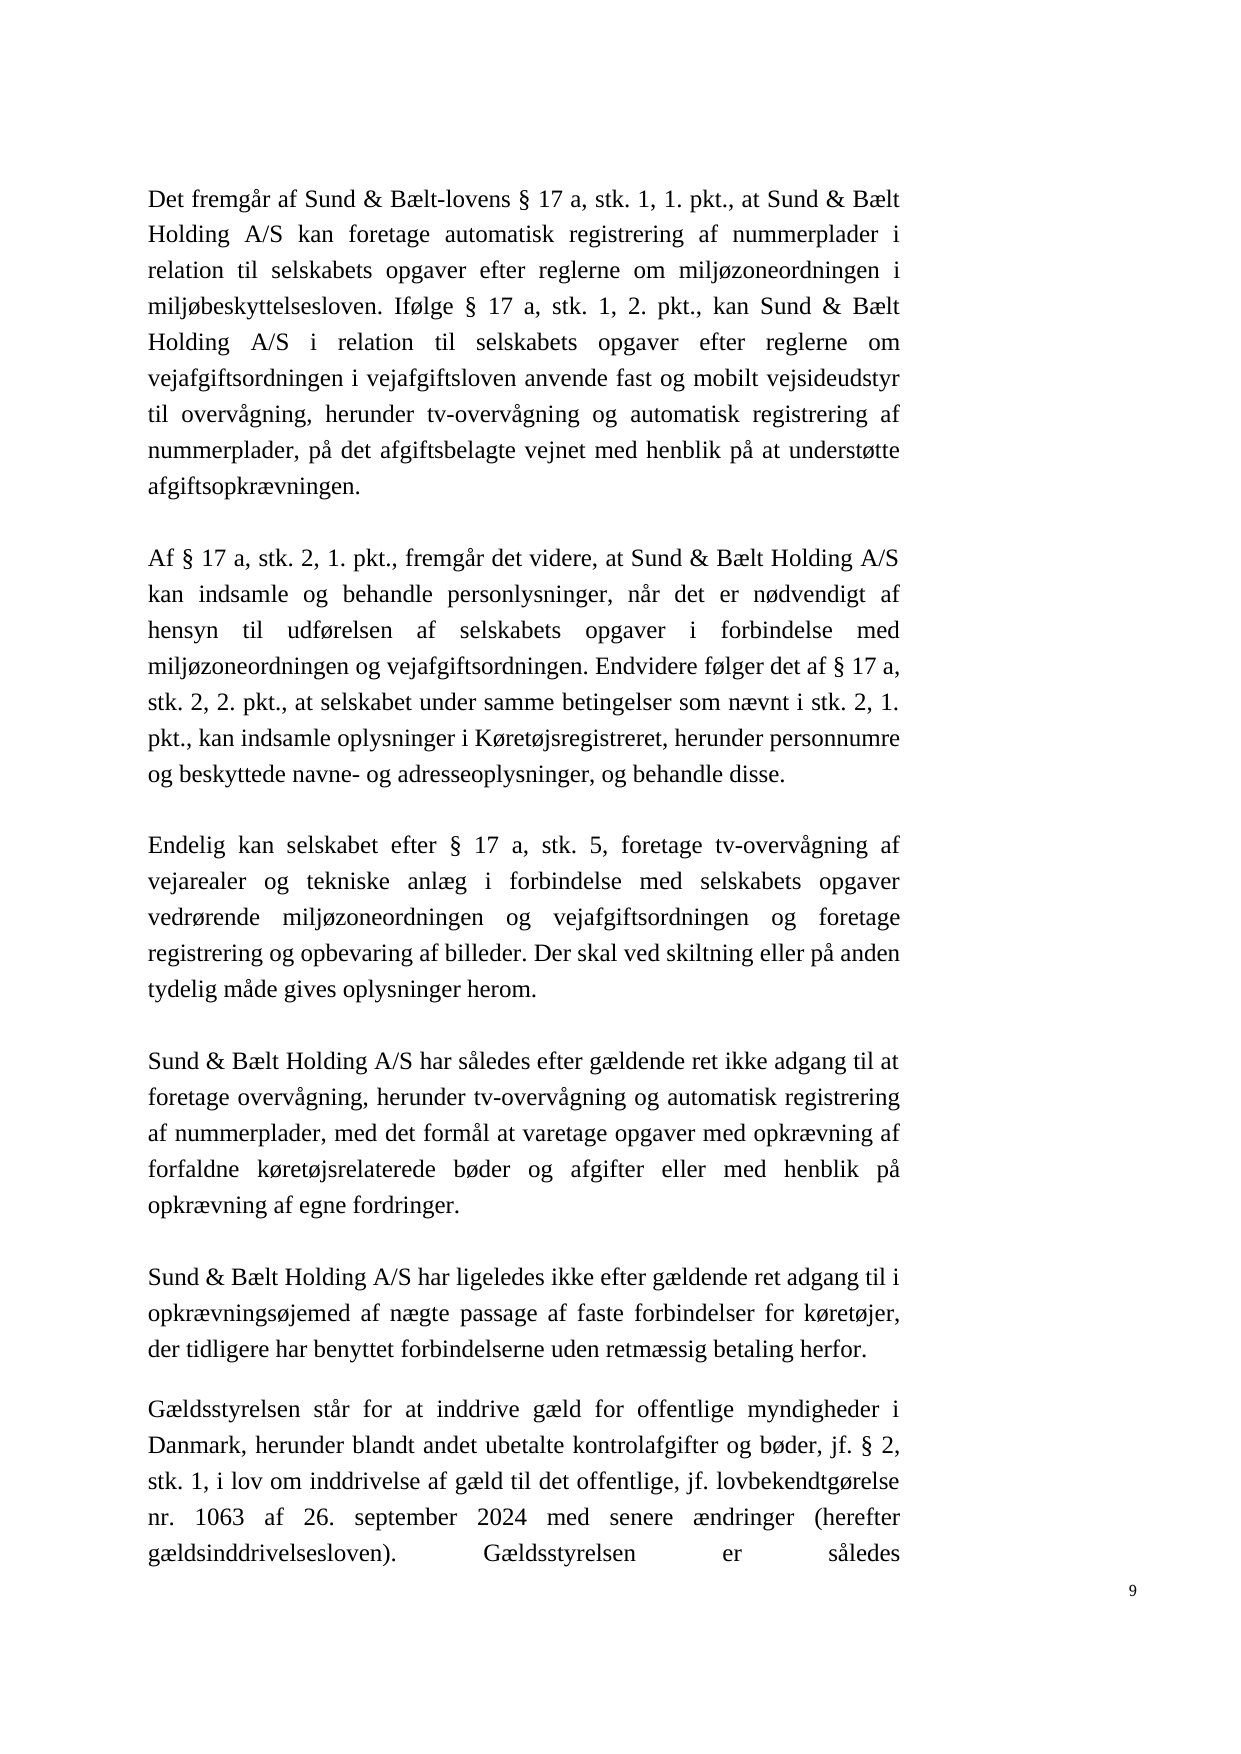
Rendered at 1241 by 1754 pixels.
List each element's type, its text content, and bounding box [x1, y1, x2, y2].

text Sund & Bælt Holding A/S har ligeledes ikke efter gældende ret adgang til i opkrævningsøjemed af nægte passage af faste forbindelser for køretøjer, der tidligere har benyttet forbindelserne uden retmæssig betaling herfor. [148, 1262, 901, 1362]
text Endelig kan selskabet efter § 17 a, stk. 5, foretage tv-overvågning af vejarealer og tekniske anlæg i forbindelse med selskabets opgaver vedrørende miljøzoneordningen og vejafgiftsordningen og foretage registrering og opbevaring af billeder. Der skal ved skiltning eller på anden tydelig måde gives oplysninger herom. [148, 831, 901, 1003]
text Af § 17 a, stk. 2, 1. pkt., fremgår det videre, at Sund & Bælt Holding A/S kan indsamle og behandle personlysninger, når det er nødvendigt af hensyn til udførelsen af selskabets opgaver i forbindelse med miljøzoneordningen og vejafgiftsordningen. Endvidere følger det af § 17 a, stk. 2, 2. pkt., at selskabet under samme betingelser som nævnt i stk. 2, 1. pkt., kan indsamle oplysninger i Køretøjsregistreret, herunder personnumre og beskyttede navne- og adresseoplysninger, og behandle disse. [148, 543, 901, 787]
text Sund & Bælt Holding A/S har således efter gældende ret ikke adgang til at foretage overvågning, herunder tv-overvågning og automatisk registrering af nummerplader, med det formål at varetage opgaver med opkrævning af forfaldne køretøjsrelaterede bøder og afgifter eller med henblik på opkrævning af egne fordringer. [148, 1046, 901, 1219]
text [148, 1394, 901, 1567]
text Det fremgår af Sund & Bælt-lovens § 17 a, stk. 1, 1. pkt., at Sund & Bælt Holding A/S kan foretage automatisk registrering af nummerplader i relation til selskabets opgaver efter reglerne om miljøzoneordningen i miljøbeskyttelsesloven. Ifølge § 17 a, stk. 1, 2. pkt., kan Sund & Bælt Holding A/S i relation til selskabets opgaver efter reglerne om vejafgiftsordningen i vejafgiftsloven anvende fast og mobilt vejsideudstyr til overvågning, herunder tv-overvågning og automatisk registrering af nummerplader, på det afgiftsbelagte vejnet med henblik på at understøtte afgiftsopkrævningen. [148, 184, 901, 500]
